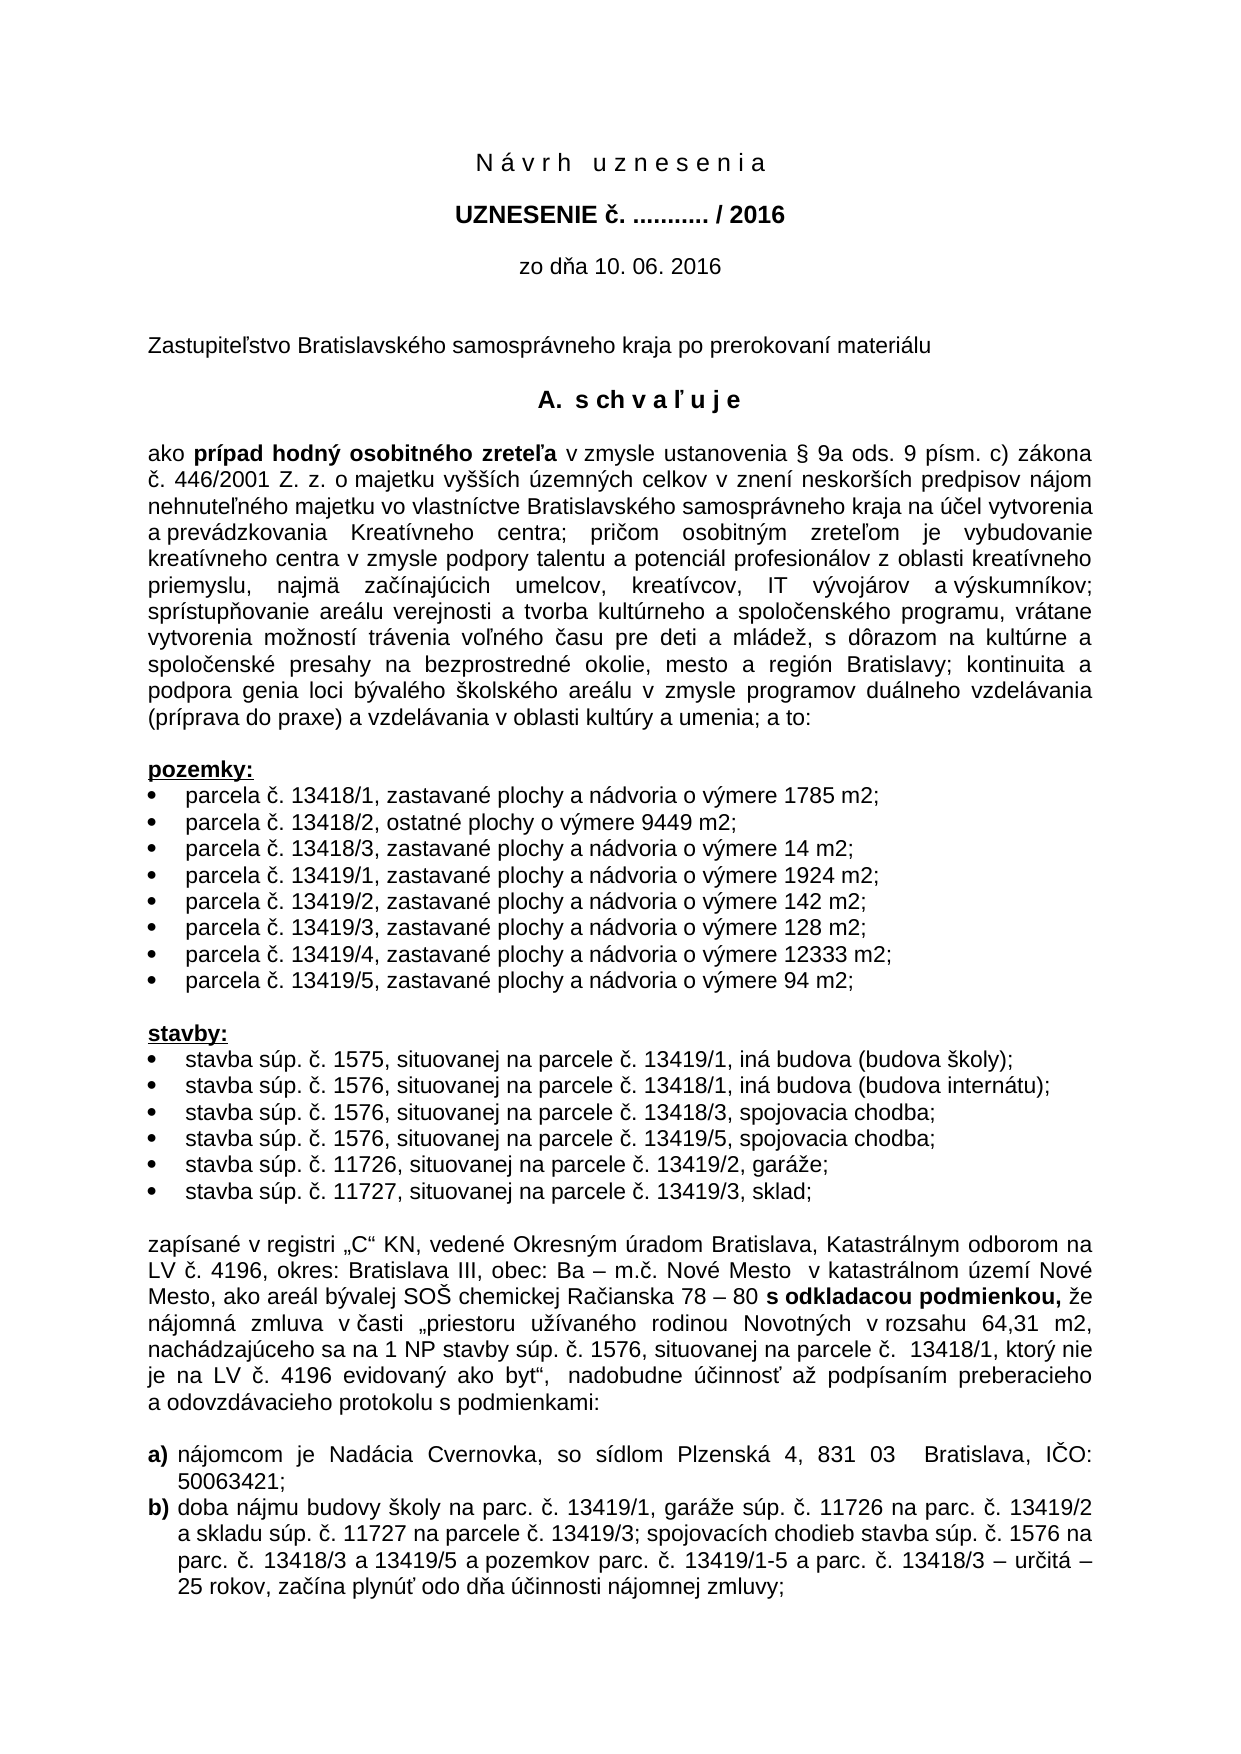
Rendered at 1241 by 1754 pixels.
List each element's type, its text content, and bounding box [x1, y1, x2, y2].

list parcela č. 13418/1, zastavané plochy a nádvoria o výmere 1785 m2; [148, 782, 1093, 809]
list parcela č. 13419/5, zastavané plochy a nádvoria o výmere 94 m2; [148, 967, 1093, 993]
list stavba súp. č. 1576, situovanej na parcele č. 13418/1, iná budova (budova internátu); [148, 1072, 1093, 1099]
list parcela č. 13419/2, zastavané plochy a nádvoria o výmere 142 m2; [148, 888, 1093, 914]
text UZNESENIE č. ........... / 2016 [148, 200, 1093, 229]
list stavba súp. č. 11726, situovanej na parcele č. 13419/2, garáže; [148, 1151, 1093, 1178]
text Návrh uznesenia [148, 148, 1093, 176]
text zapísané v registri „C“ KN, vedené Okresným úradom Bratislava, Katastrálnym odborom na LV č. 4196, okres: Bratislava III, obec: Ba – m.č. Nové Mesto v katastrálnom území Nové Mesto, ako areál bývalej SOŠ chemickej Račianska 78 – 80 s odkladacou podmienkou, že nájomná zmluva v časti „priestoru užívaného rodinou Novotných v rozsahu 64,31 m2, nachádzajúceho sa na 1 NP stavby súp. č. 1576, situovanej na parcele č. 13418/1, ktorý nie je na LV č. 4196 evidovaný ako byt“, nadobudne účinnosť až podpísaním preberacieho a odovzdávacieho protokolu s podmienkami: [148, 1231, 1093, 1415]
list stavba súp. č. 1575, situovanej na parcele č. 13419/1, iná budova (budova školy); [148, 1046, 1093, 1072]
list stavba súp. č. 1576, situovanej na parcele č. 13418/3, spojovacia chodba; [148, 1099, 1093, 1125]
list stavba súp. č. 11727, situovanej na parcele č. 13419/3, sklad; [148, 1178, 1093, 1204]
list parcela č. 13418/2, ostatné plochy o výmere 9449 m2; [148, 809, 1093, 835]
text ako prípad hodný osobitného zreteľa v zmysle ustanovenia § 9a ods. 9 písm. c) zákona č. 446/2001 Z. z. o majetku vyšších územných celkov v znení neskorších predpisov nájom nehnuteľného majetku vo vlastníctve Bratislavského samosprávneho kraja na účel vytvorenia a prevádzkovania Kreatívneho centra; pričom osobitným zreteľom je vybudovanie kreatívneho centra v zmysle podpory talentu a potenciál profesionálov z oblasti kreatívneho priemyslu, najmä začínajúcich umelcov, kreatívcov, IT vývojárov a výskumníkov; sprístupňovanie areálu verejnosti a tvorba kultúrneho a spoločenského programu, vrátane vytvorenia možností trávenia voľného času pre deti a mládež, s dôrazom na kultúrne a spoločenské presahy na bezprostredné okolie, mesto a región Bratislavy; kontinuita a podpora genia loci bývalého školského areálu v zmysle programov duálneho vzdelávania (príprava do praxe) a vzdelávania v oblasti kultúry a umenia; a to: [148, 440, 1093, 730]
text zo dňa 10. 06. 2016 [148, 253, 1093, 279]
list parcela č. 13418/3, zastavané plochy a nádvoria o výmere 14 m2; [148, 835, 1093, 862]
list s ch v a ľ u j e [185, 385, 1093, 413]
list stavba súp. č. 1576, situovanej na parcele č. 13419/5, spojovacia chodba; [148, 1125, 1093, 1151]
list parcela č. 13419/3, zastavané plochy a nádvoria o výmere 128 m2; [148, 914, 1093, 941]
text Zastupiteľstvo Bratislavského samosprávneho kraja po prerokovaní materiálu [148, 332, 1093, 358]
list doba nájmu budovy školy na parc. č. 13419/1, garáže súp. č. 11726 na parc. č. 13419/2 a skladu súp. č. 11727 na parcele č. 13419/3; spojovacích chodieb stavba súp. č. 1576 na parc. č. 13418/3 a 13419/5 a pozemkov parc. č. 13419/1-5 a parc. č. 13418/3 – určitá – 25 rokov, začína plynúť odo dňa účinnosti nájomnej zmluvy; [148, 1494, 1093, 1599]
list parcela č. 13419/4, zastavané plochy a nádvoria o výmere 12333 m2; [148, 941, 1093, 967]
text pozemky: [148, 756, 1093, 782]
list nájomcom je Nadácia Cvernovka, so sídlom Plzenská 4, 831 03 Bratislava, IČO: 50063421; [148, 1441, 1093, 1494]
text stavby: [148, 1020, 1093, 1046]
list parcela č. 13419/1, zastavané plochy a nádvoria o výmere 1924 m2; [148, 862, 1093, 888]
